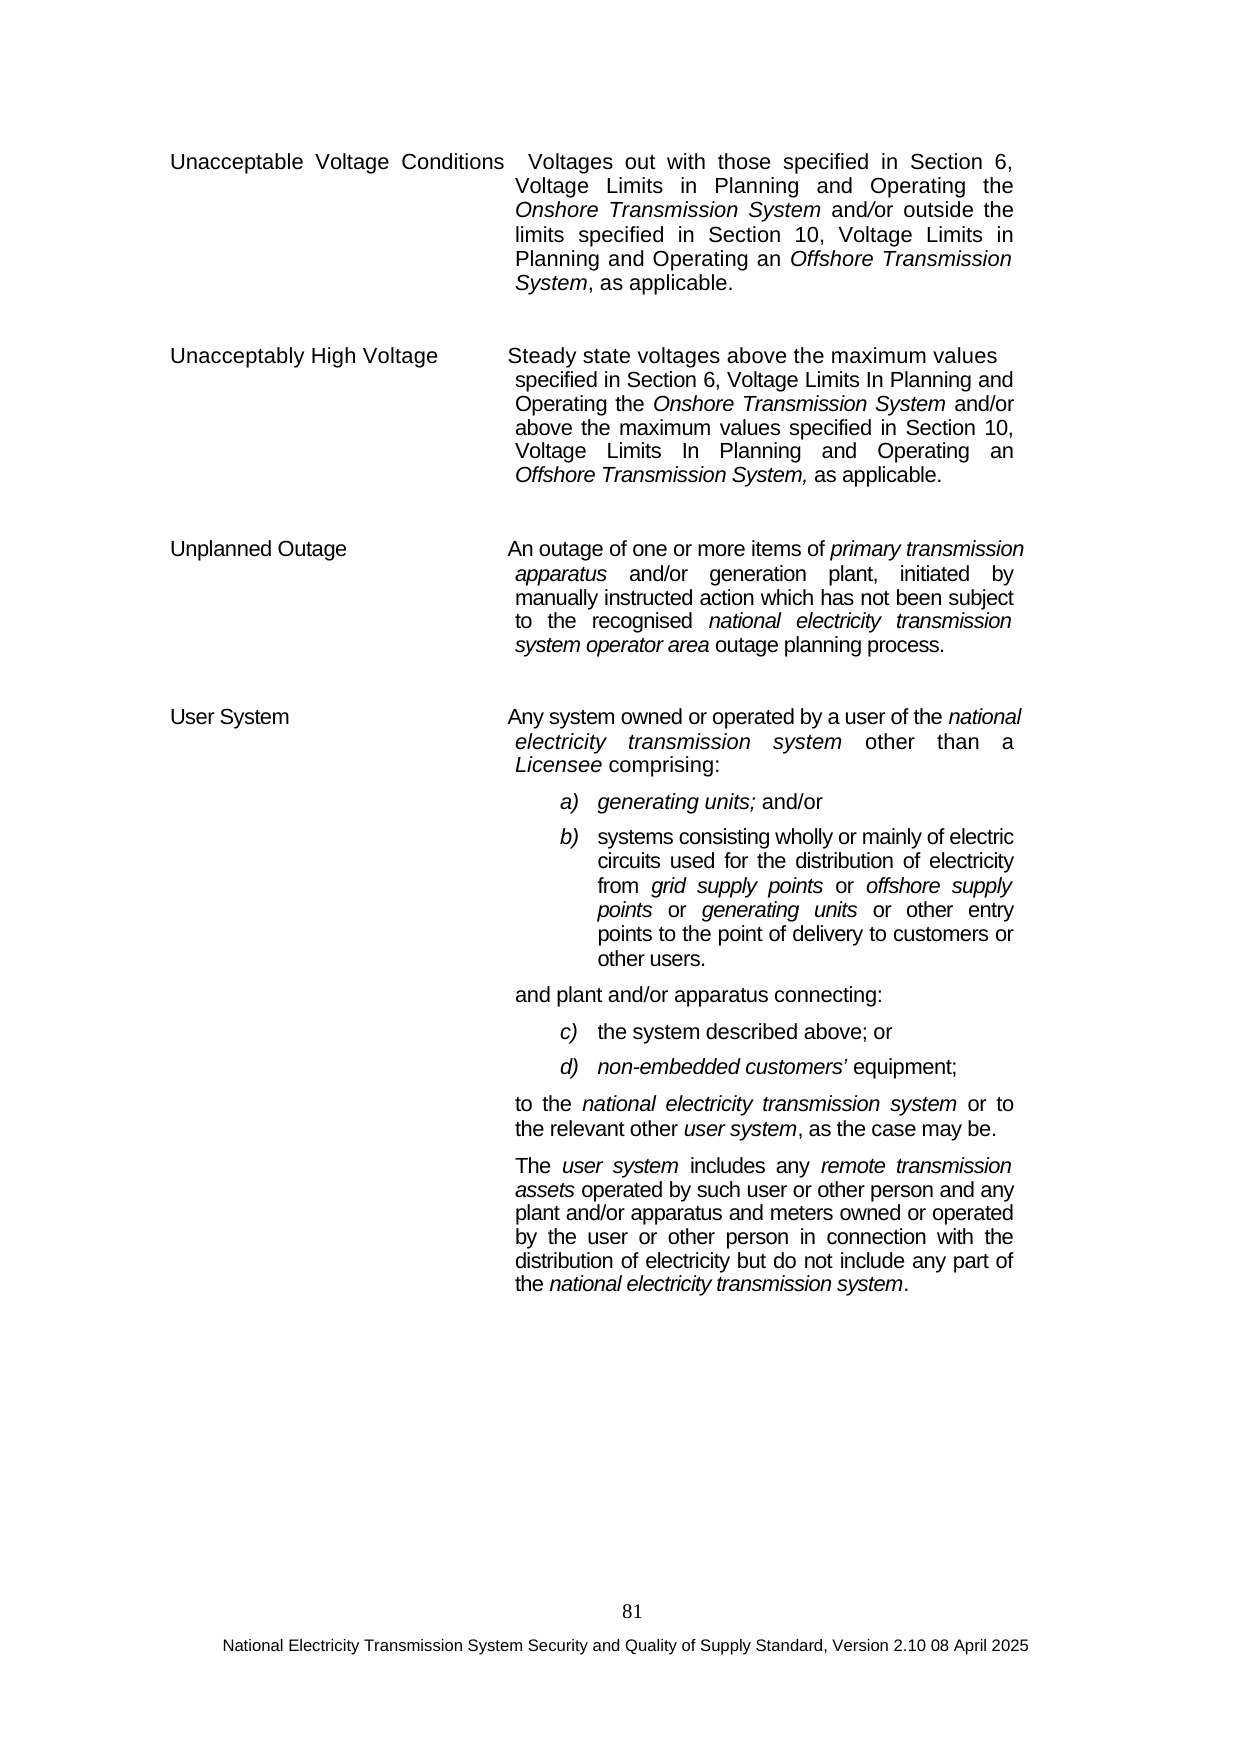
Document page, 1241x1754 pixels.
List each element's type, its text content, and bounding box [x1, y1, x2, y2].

text electricity transmission system other than a Licensee comprising: [515, 731, 1014, 777]
text specified in Section 6, Voltage Limits In Planning and Operating the Onshore Transmission System and/or above the maximum values specified in Section 10, Voltage Limits In Planning and Operating an Offshore Transmission System, as applicable. [515, 368, 1014, 487]
list the system described above; or [560, 1019, 1029, 1044]
text The user system includes any remote transmission assets operated by such user or other person and any plant and/or apparatus and meters owned or operated by the user or other person in connection with the distribution of electricity but do not include any part of the national electricity transmission system. [515, 1155, 1014, 1297]
text apparatus and/or generation plant, initiated by manually instructed action which has not been subject to the recognised national electricity transmission system operator area outage planning process. [515, 562, 1014, 657]
text and plant and/or apparatus connecting: [515, 983, 1029, 1008]
text Unplanned Outage An outage of one or more items of primary transmission [170, 537, 1029, 561]
text Unacceptably High Voltage Steady state voltages above the maximum values [170, 344, 1029, 368]
list non-embedded customers’ equipment; [560, 1055, 1029, 1079]
text User System Any system owned or operated by a user of the national [170, 705, 1029, 729]
list systems consisting wholly or mainly of electric circuits used for the distribution of electricity from grid supply points or offshore supply points or generating units or other entry points to the point of delivery to customers or other users. [560, 825, 1014, 971]
text to the national electricity transmission system or to the relevant other user system, as the case may be. [515, 1092, 1014, 1142]
list generating units; and/or [560, 790, 1029, 814]
text Unacceptable Voltage Conditions Voltages out with those specified in Section 6, Voltage Limits in Planning and Operating the Onshore Transmission System and/or outside the limits specified in Section 10, Voltage Limits in Planning and Operating an Offshore Transmission System, as applicable. [170, 150, 1014, 296]
